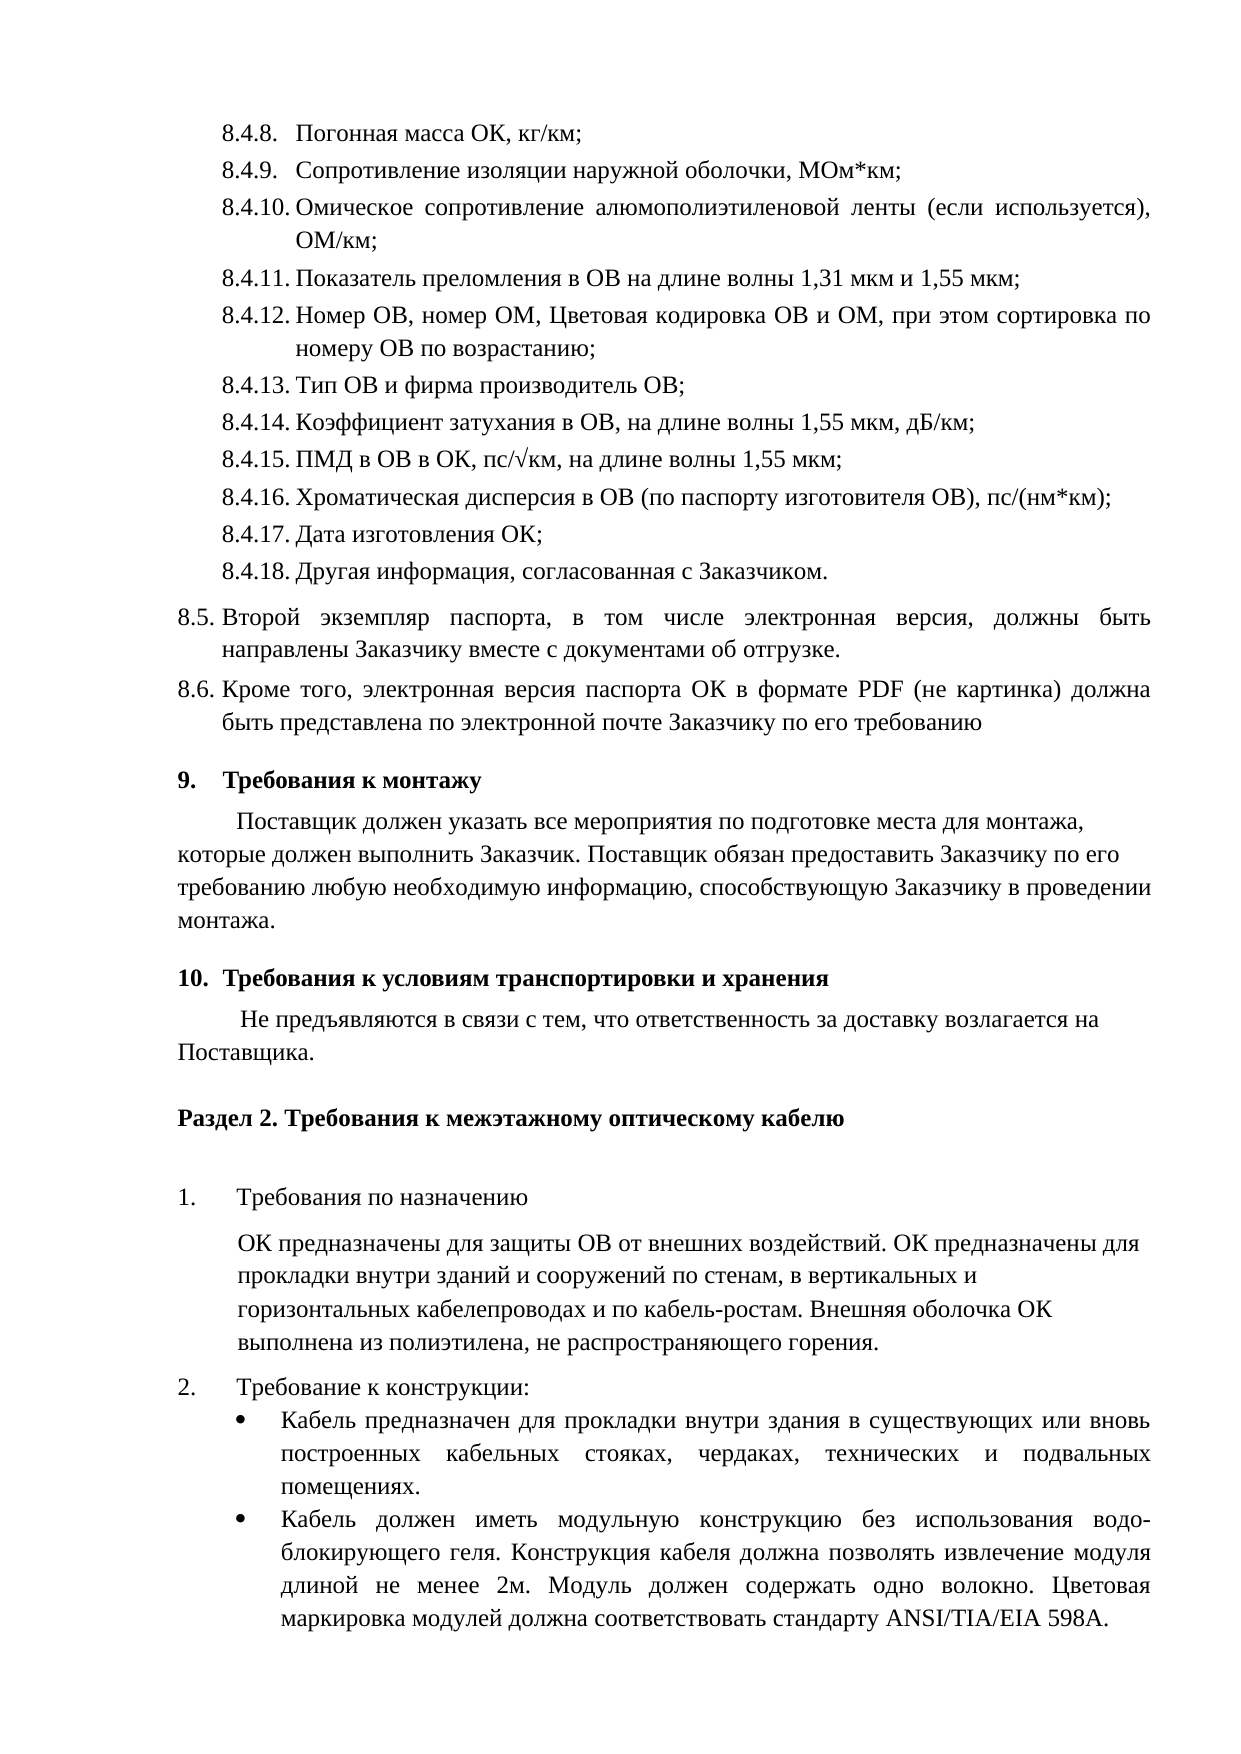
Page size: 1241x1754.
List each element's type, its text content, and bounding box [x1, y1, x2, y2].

list Требования по назначению [177, 1182, 1152, 1211]
list Требования к условиям транспортировки и хранения [177, 963, 1152, 992]
list Требования к монтажу [177, 765, 1152, 794]
list Требование к конструкции: [177, 1372, 1152, 1401]
list ОК предназначены для защиты ОВ от внешних воздействий. ОК предназначены для прокладки внутри зданий и сооружений по стенам, в вертикальных и горизонтальных кабелепроводах и по кабель-ростам. Внешняя оболочка ОК выполнена из полиэтилена, не распространяющего горения. [177, 1228, 1152, 1355]
list Омическое сопротивление алюмополиэтиленовой ленты (если используется), ОМ/км; [222, 192, 1152, 254]
list Номер ОВ, номер ОМ, Цветовая кодировка ОВ и ОМ, при этом сортировка по номеру ОВ по возрастанию; [222, 300, 1152, 362]
list Показатель преломления в ОВ на длине волны 1,31 мкм и 1,55 мкм; [222, 263, 1152, 291]
list Кабель должен иметь модульную конструкцию без использования водо-блокирующего геля. Конструкция кабеля должна позволять извлечение модуля длиной не менее 2м. Модуль должен содержать одно волокно. Цветовая маркировка модулей должна соответствовать стандарту ANSI/TIA/EIA 598A. [236, 1504, 1152, 1632]
text Не предъявляются в связи с тем, что ответственность за доставку возлагается на Поставщика. [177, 1004, 1152, 1066]
list Коэффициент затухания в ОВ, на длине волны 1,55 мкм, дБ/км; [222, 407, 1152, 436]
text Поставщик должен указать все мероприятия по подготовке места для монтажа, которые должен выполнить Заказчик. Поставщик обязан предоставить Заказчику по его требованию любую необходимую информацию, способствующую Заказчику в проведении монтажа. [177, 806, 1152, 934]
list Второй экземпляр паспорта, в том числе электронная версия, должны быть направлены Заказчику вместе с документами об отгрузке. [177, 602, 1152, 663]
list Сопротивление изоляции наружной оболочки, МОм*км; [222, 155, 1152, 184]
list Дата изготовления ОК; [222, 519, 1152, 548]
list Кроме того, электронная версия паспорта ОК в формате PDF (не картинка) должна быть представлена по электронной почте Заказчику по его требованию [177, 674, 1152, 736]
list Хроматическая дисперсия в ОВ (по паспорту изготовителя ОВ), пс/(нм*км); [222, 482, 1152, 510]
list ПМД в ОВ в ОК, пс/√км, на длине волны 1,55 мкм; [222, 444, 1152, 473]
list Тип ОВ и фирма производитель ОВ; [222, 370, 1152, 399]
list Кабель предназначен для прокладки внутри здания в существующих или вновь построенных кабельных стояках, чердаках, технических и подвальных помещениях. [236, 1405, 1152, 1500]
list Другая информация, согласованная с Заказчиком. [222, 556, 1152, 585]
list Погонная масса ОК, кг/км; [222, 118, 1152, 147]
text Раздел 2. Требования к межэтажному оптическому кабелю [177, 1103, 1152, 1132]
